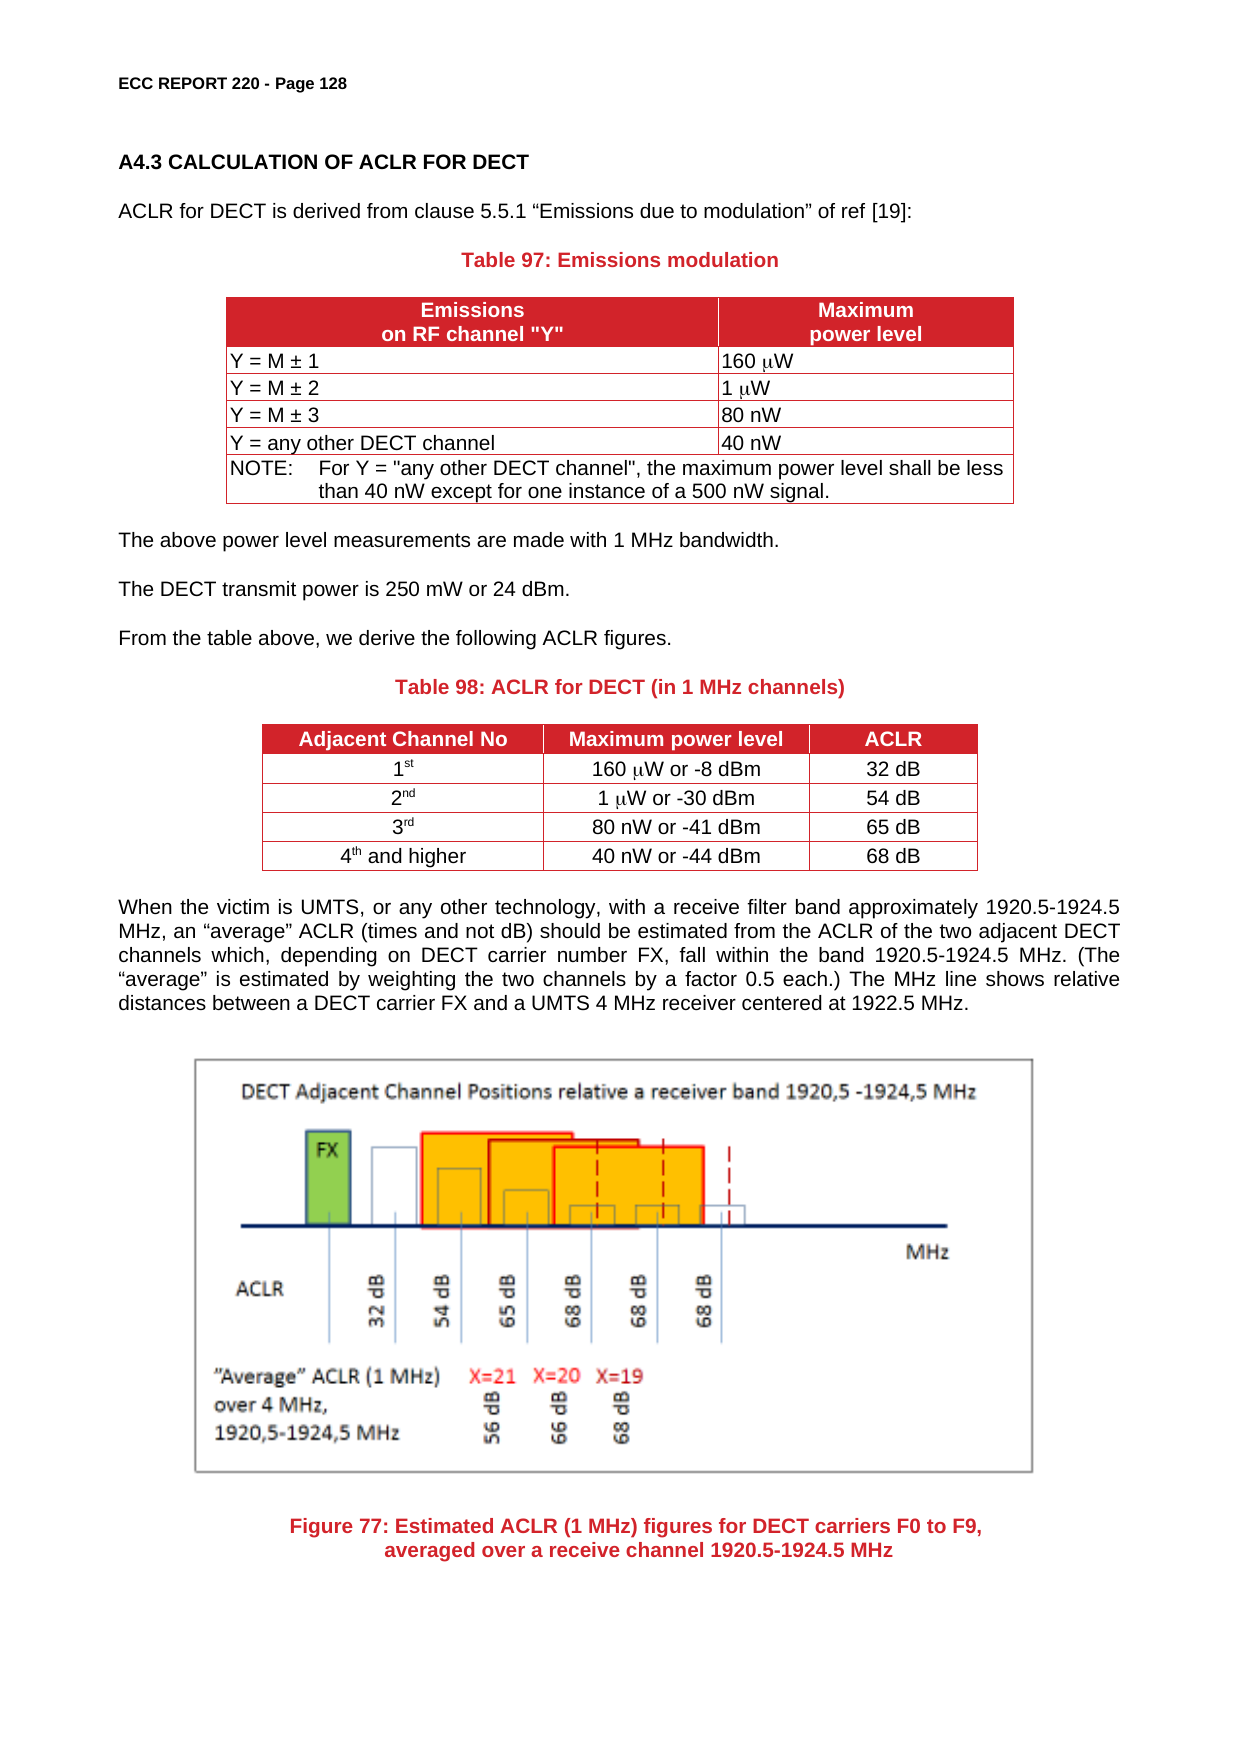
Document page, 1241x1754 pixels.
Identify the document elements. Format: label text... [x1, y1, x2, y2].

text ACLR for DECT is derived from clause 5.5.1 “Emissions due to modulation” of ref [19]: [118, 199, 1122, 223]
subtitle Calculation of ACLR for DECT [118, 150, 1122, 174]
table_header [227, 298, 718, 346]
text From the table above, we derive the following ACLR figures. [118, 626, 1122, 650]
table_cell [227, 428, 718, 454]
text The DECT transmit power is 250 mW or 24 dBm. [118, 577, 1122, 601]
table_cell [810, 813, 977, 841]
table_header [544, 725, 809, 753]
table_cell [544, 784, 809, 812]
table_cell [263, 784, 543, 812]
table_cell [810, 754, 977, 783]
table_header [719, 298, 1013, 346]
text The above power level measurements are made with 1 MHz bandwidth. [118, 528, 1122, 552]
text When the victim is UMTS, or any other technology, with a receive filter band approximately 1920.5-1924.5 MHz, an “average” ACLR (times and not dB) should be estimated from the ACLR of the two adjacent DECT channels which, depending on DECT carrier number FX, fall within the band 1920.5-1924.5 MHz. (The “average” is estimated by weighting the two channels by a factor 0.5 each.) The MHz line shows relative distances between a DECT carrier FX and a UMTS 4 MHz receiver centered at 1922.5 MHz. [118, 895, 1122, 1015]
picture [154, 1040, 1086, 1489]
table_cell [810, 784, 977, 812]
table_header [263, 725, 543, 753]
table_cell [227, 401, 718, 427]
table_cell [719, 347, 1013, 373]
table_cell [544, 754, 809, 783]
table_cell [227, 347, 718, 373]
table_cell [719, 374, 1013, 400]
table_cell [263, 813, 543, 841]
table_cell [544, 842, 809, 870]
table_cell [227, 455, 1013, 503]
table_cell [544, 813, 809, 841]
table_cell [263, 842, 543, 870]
title Figure 77: Estimated ACLR (1 MHz) figures for DECT carriers F0 to F9, averaged over a receive channel 1920.5-1924.5 MHz [156, 1514, 1122, 1562]
text Table 98: ACLR for DECT (in 1 MHz channels) [118, 675, 1122, 699]
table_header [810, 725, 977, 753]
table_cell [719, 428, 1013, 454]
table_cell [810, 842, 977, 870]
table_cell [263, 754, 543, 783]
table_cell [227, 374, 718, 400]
text Table 97: Emissions modulation [118, 248, 1122, 272]
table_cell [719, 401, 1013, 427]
